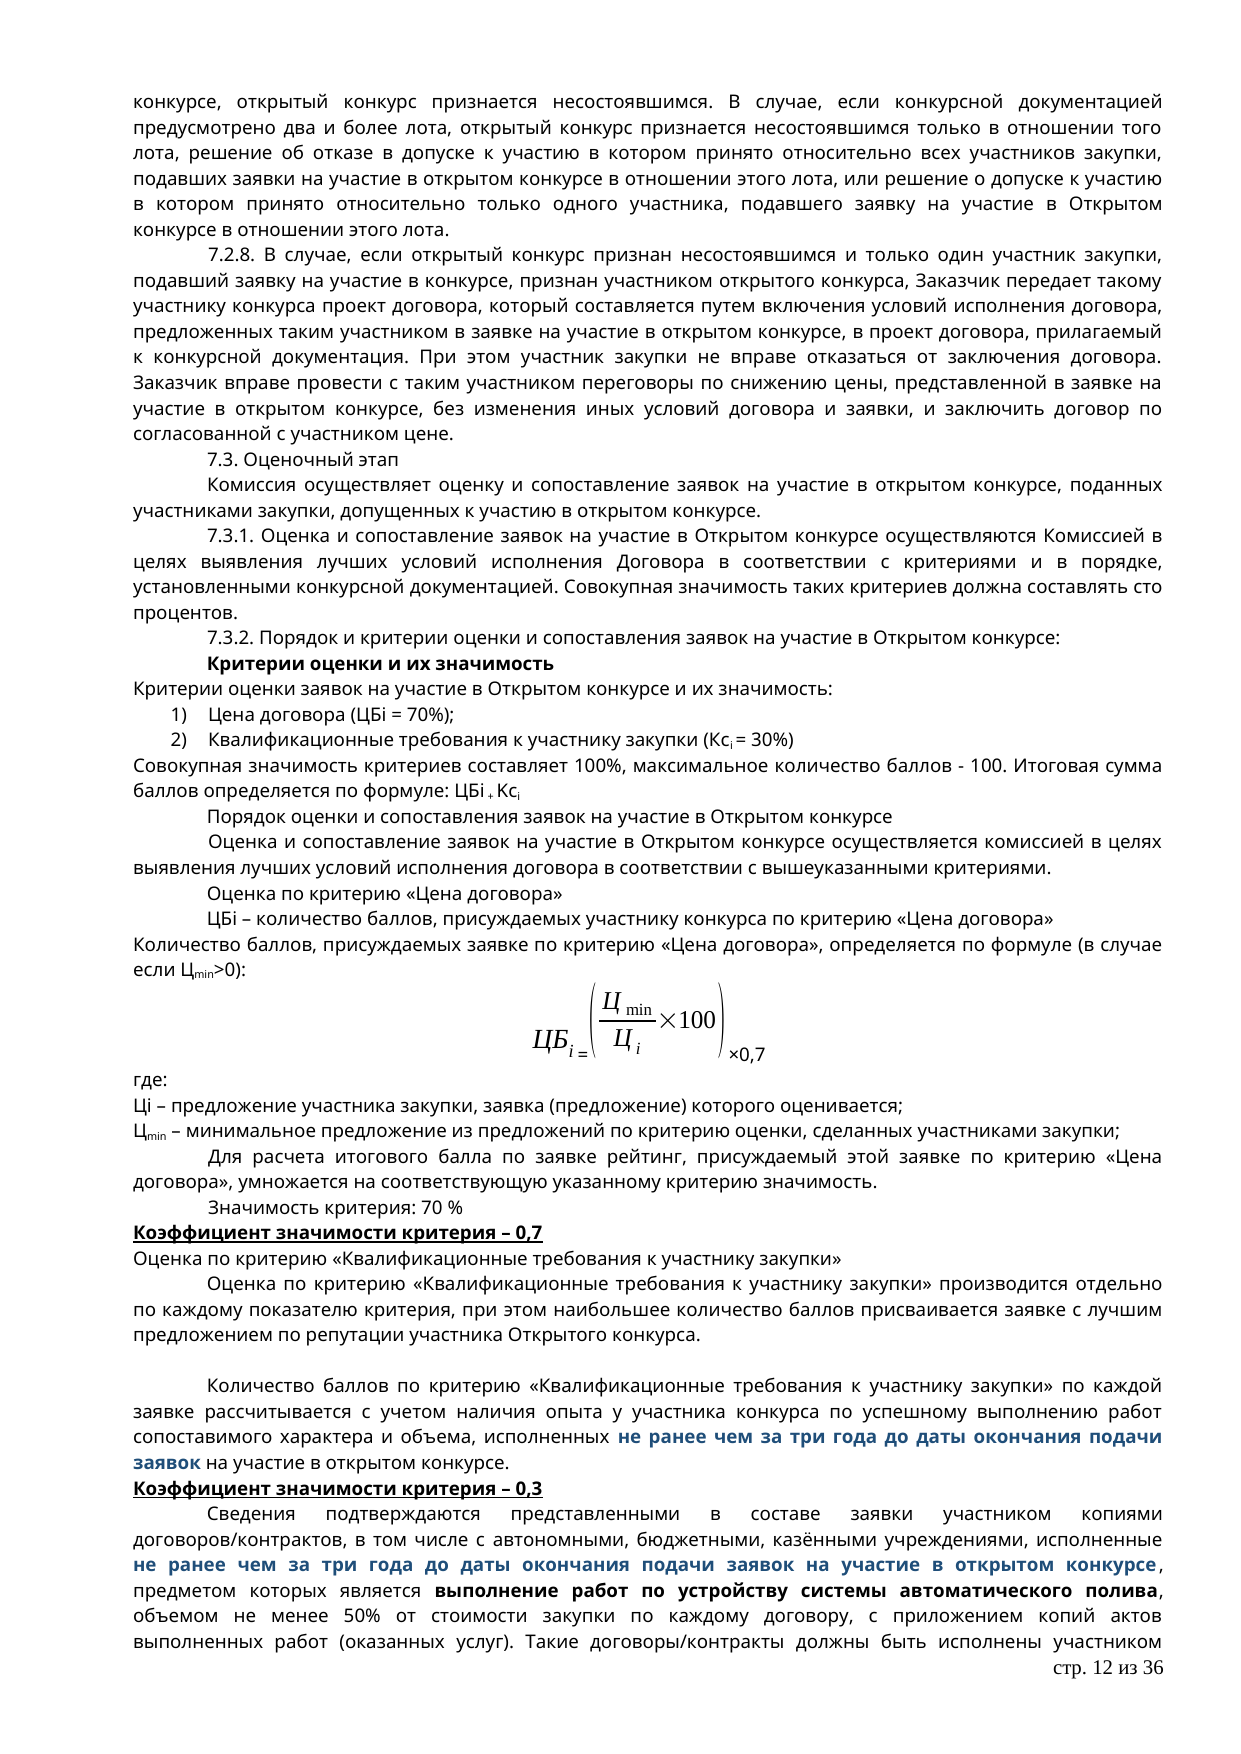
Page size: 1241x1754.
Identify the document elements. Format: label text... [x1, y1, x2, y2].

text Цmin – минимальное предложение из предложений по критерию оценки, сделанных участниками закупки; Для расчета итогового балла по заявке рейтинг, присуждаемый этой заявке по критерию «Цена договора», умножается на соответствующую указанному критерию значимость. Значимость критерия: 70 % [133, 1118, 1163, 1220]
text Коэффициент значимости критерия – 0,3 [133, 1475, 1163, 1500]
text Порядок оценки и сопоставления заявок на участие в Открытом конкурсе [133, 803, 1163, 829]
text Совокупная значимость критериев составляет 100%, максимальное количество баллов - 100. Итоговая сумма баллов определяется по формуле: ЦБi + Kсi [133, 752, 1163, 803]
text Оценка по критерию «Цена договора» [133, 880, 1163, 905]
text где: [133, 1067, 1163, 1092]
text Коэффициент значимости критерия – 0,7 [133, 1220, 1163, 1245]
text 7.3. Оценочный этап [133, 446, 1163, 471]
text Критерии оценки заявок на участие в Открытом конкурсе и их значимость: [133, 676, 1163, 701]
text 7.2.8. В случае, если открытый конкурс признан несостоявшимся и только один участник закупки, подавший заявку на участие в конкурсе, признан участником открытого конкурса, Заказчик передает такому участнику конкурса проект договора, который составляется путем включения условий исполнения договора, предложенных таким участником в заявке на участие в открытом конкурсе, в проект договора, прилагаемый к конкурсной документация. При этом участник закупки не вправе отказаться от заключения договора. Заказчик вправе провести с таким участником переговоры по снижению цены, представленной в заявке на участие в открытом конкурсе, без изменения иных условий договора и заявки, и заключить договор по согласованной с участником цене. [133, 242, 1163, 446]
list 7.3.1. Оценка и сопоставление заявок на участие в Открытом конкурсе осуществляются Комиссией в целях выявления лучших условий исполнения Договора в соответствии с критериями и в порядке, установленными конкурсной документацией. Совокупная значимость таких критериев должна составлять сто процентов. [133, 522, 1163, 624]
list Квалификационные требования к участнику закупки (Ксi = 30%) [170, 727, 1163, 752]
text Оценка и сопоставление заявок на участие в Открытом конкурсе осуществляется комиссией в целях выявления лучших условий исполнения договора в соответствии с вышеуказанными критериями. [133, 829, 1163, 880]
text Количество баллов, присуждаемых заявке по критерию «Цена договора», определяется по формуле (в случае если Цmin>0): [133, 931, 1163, 982]
text =×0,7 [133, 982, 1163, 1067]
list Цена договора (ЦБi = 70%); [170, 701, 1163, 727]
text Оценка по критерию «Квалификационные требования к участнику закупки» производится отдельно по каждому показателю критерия, при этом наибольшее количество баллов присваивается заявке с лучшим предложением по репутации участника Открытого конкурса. [133, 1271, 1163, 1347]
text Цi – предложение участника закупки, заявка (предложение) которого оценивается; [133, 1092, 1163, 1118]
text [133, 1500, 1163, 1653]
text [133, 89, 1163, 242]
text ЦБi – количество баллов, присуждаемых участнику конкурса по критерию «Цена договора» [133, 905, 1163, 931]
text Оценка по критерию «Квалификационные требования к участнику закупки» [133, 1245, 1163, 1271]
text Комиссия осуществляет оценку и сопоставление заявок на участие в открытом конкурсе, поданных участниками закупки, допущенных к участию в открытом конкурсе. [133, 471, 1163, 522]
text 7.3.2. Порядок и критерии оценки и сопоставления заявок на участие в Открытом конкурсе: [133, 624, 1163, 650]
text Критерии оценки и их значимость [133, 650, 1163, 676]
text Количество баллов по критерию «Квалификационные требования к участнику закупки» по каждой заявке рассчитывается с учетом наличия опыта у участника конкурса по успешному выполнению работ сопоставимого характера и объема, исполненных не ранее чем за три года до даты окончания подачи заявок на участие в открытом конкурсе. [133, 1373, 1163, 1475]
